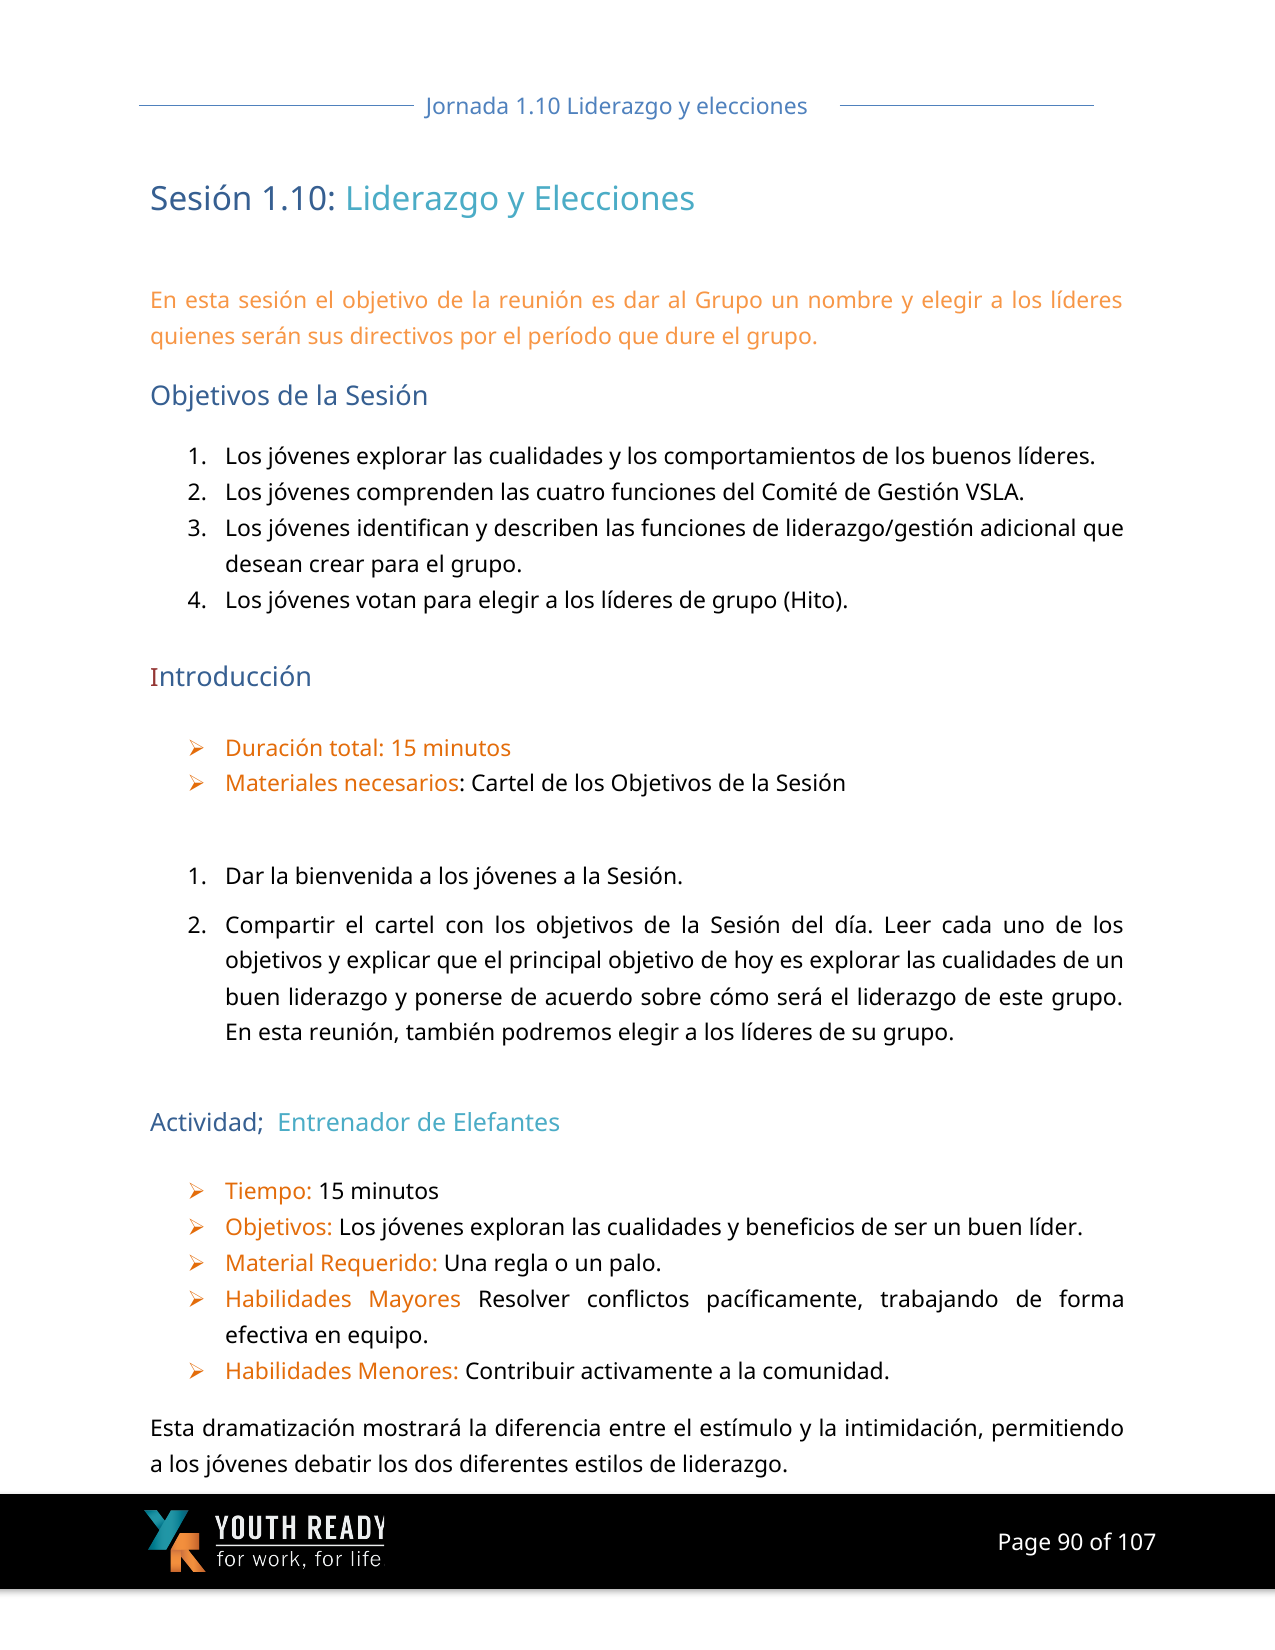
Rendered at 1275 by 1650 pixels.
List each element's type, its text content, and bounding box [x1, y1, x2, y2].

list Los jóvenes identifican y describen las funciones de liderazgo/gestión adicional que desean crear para el grupo. [187, 512, 1125, 579]
list Dar la bienvenida a los jóvenes a la Sesión. [187, 860, 1125, 891]
subtitle Actividad; Entrenador de Elefantes [150, 1105, 1125, 1139]
picture [143, 1509, 384, 1572]
subtitle Sesión 1.10: Liderazgo y Elecciones [150, 175, 1125, 220]
list Los jóvenes comprenden las cuatro funciones del Comité de Gestión VSLA. [187, 476, 1125, 507]
list Habilidades Mayores Resolver conflictos pacíficamente, trabajando de forma efectiva en equipo. [187, 1283, 1125, 1350]
list Objetivos: Los jóvenes exploran las cualidades y beneficios de ser un buen líder. [187, 1211, 1125, 1242]
list Habilidades Menores: Contribuir activamente a la comunidad. [187, 1355, 1125, 1386]
list Los jóvenes votan para elegir a los líderes de grupo (Hito). [187, 584, 1125, 615]
list Materiales necesarios: Cartel de los Objetivos de la Sesión [187, 767, 1125, 799]
text En esta sesión el objetivo de la reunión es dar al Grupo un nombre y elegir a los líderes quienes serán sus directivos por el período que dure el grupo. [150, 284, 1125, 351]
list Material Requerido: Una regla o un palo. [187, 1247, 1125, 1278]
list Duración total: 15 minutos [187, 731, 1125, 763]
list Tiempo: 15 minutos [187, 1175, 1125, 1207]
list Compartir el cartel con los objetivos de la Sesión del día. Leer cada uno de los objetivos y explicar que el principal objetivo de hoy es explorar las cualidades de un buen liderazgo y ponerse de acuerdo sobre cómo será el liderazgo de este grupo. En esta reunión, también podremos elegir a los líderes de su grupo. [187, 908, 1125, 1048]
text Esta dramatización mostrará la diferencia entre el estímulo y la intimidación, permitiendo a los jóvenes debatir los dos diferentes estilos de liderazgo. [150, 1412, 1125, 1479]
list Los jóvenes explorar las cualidades y los comportamientos de los buenos líderes. [187, 440, 1125, 471]
text Introducción [150, 658, 1125, 695]
text Objetivos de la Sesión [150, 377, 1125, 413]
